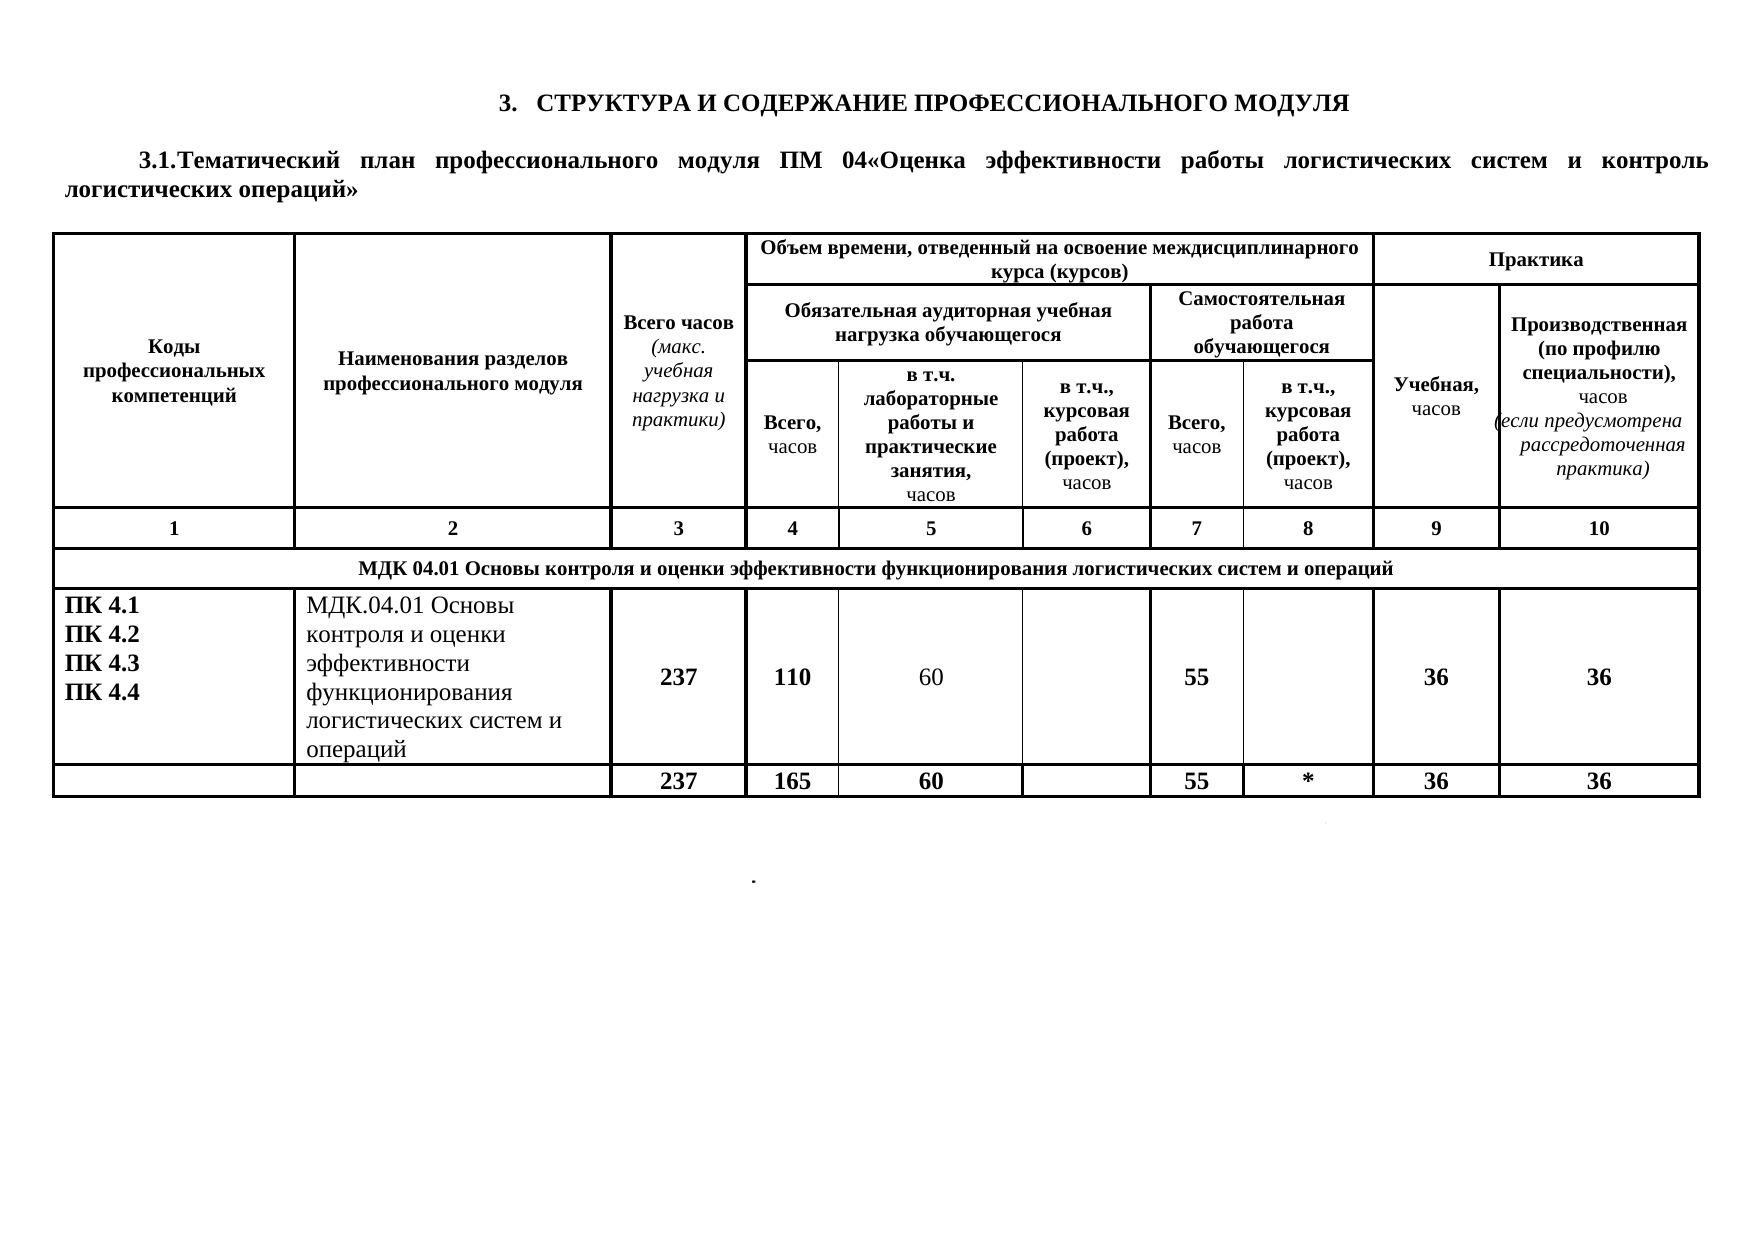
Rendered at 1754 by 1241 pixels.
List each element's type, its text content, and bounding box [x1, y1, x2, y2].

table_cell в т.ч., курсовая работа (проект), часов [1023, 362, 1149, 506]
table_cell в т.ч. лабораторные работы и практические занятия, часов [839, 362, 1022, 506]
list СТРУКТУРА И СОДЕРЖАНИЕ ПРОФЕССИОНАЛЬНОГО МОДУЛЯ [138, 88, 1710, 117]
table_cell 55 [1152, 766, 1242, 795]
table_cell 9 [1375, 509, 1498, 547]
table_cell 55 [1152, 590, 1243, 763]
table_cell 7 [1152, 509, 1243, 547]
table_cell Обязательная аудиторная учебная нагрузка обучающегося [748, 286, 1149, 358]
table_cell 36 [1501, 766, 1697, 795]
table_header Наименования разделов профессионального модуля [296, 235, 609, 506]
table_cell 4 [748, 509, 838, 547]
table_cell Производственная (по профилю специальности), часов (если предусмотрена рассредоточенная практика) [1501, 286, 1697, 506]
list Тематический план профессионального модуля ПМ 04«Оценка эффективности работы логистических систем и контроль логистических операций» [64, 146, 1710, 203]
table_cell 36 [1501, 590, 1697, 763]
table_cell 8 [1244, 509, 1372, 547]
table_header Объем времени, отведенный на освоение междисциплинарного курса (курсов) [748, 235, 1372, 283]
table_cell 36 [1375, 590, 1498, 763]
table_cell 10 [1501, 509, 1697, 547]
table_cell 5 [840, 509, 1022, 547]
table_cell * [1245, 766, 1372, 795]
table_cell Всего, часов [748, 362, 838, 506]
table_cell 6 [1024, 509, 1149, 547]
table_cell Учебная, часов [1375, 286, 1498, 506]
table_header Практика [1375, 235, 1697, 283]
table_cell [55, 766, 293, 795]
table_cell 110 [748, 590, 838, 763]
table_cell [1024, 766, 1149, 795]
table_header Коды профессиональных компетенций [55, 235, 293, 506]
table_cell 237 [613, 766, 744, 795]
table_cell [296, 766, 609, 795]
table_cell 2 [296, 509, 609, 547]
table_cell в т.ч., курсовая работа (проект), часов [1244, 362, 1372, 506]
table_cell МДК.04.01 Основы контроля и оценки эффективности функционирования логистических систем и операций [296, 590, 609, 763]
table_cell [1023, 590, 1149, 763]
table_cell 237 [613, 590, 744, 763]
table_cell Самостоятельная работа обучающегося [1152, 286, 1372, 358]
table_cell 60 [839, 766, 1021, 795]
table_cell 36 [1375, 766, 1498, 795]
table_cell 1 [55, 509, 293, 547]
table_cell [1244, 590, 1372, 763]
table_cell МДК 04.01 Основы контроля и оценки эффективности функционирования логистических систем и операций [55, 550, 1697, 587]
table_cell 165 [748, 766, 838, 795]
table_header Всего часов (макс. учебная нагрузка и практики) [613, 235, 744, 506]
table_cell Всего, часов [1152, 362, 1243, 506]
table_cell ПК 4.1 ПК 4.2 ПК 4.3 ПК 4.4 [55, 590, 293, 763]
table_cell 60 [839, 590, 1022, 763]
table_cell 3 [613, 509, 744, 547]
